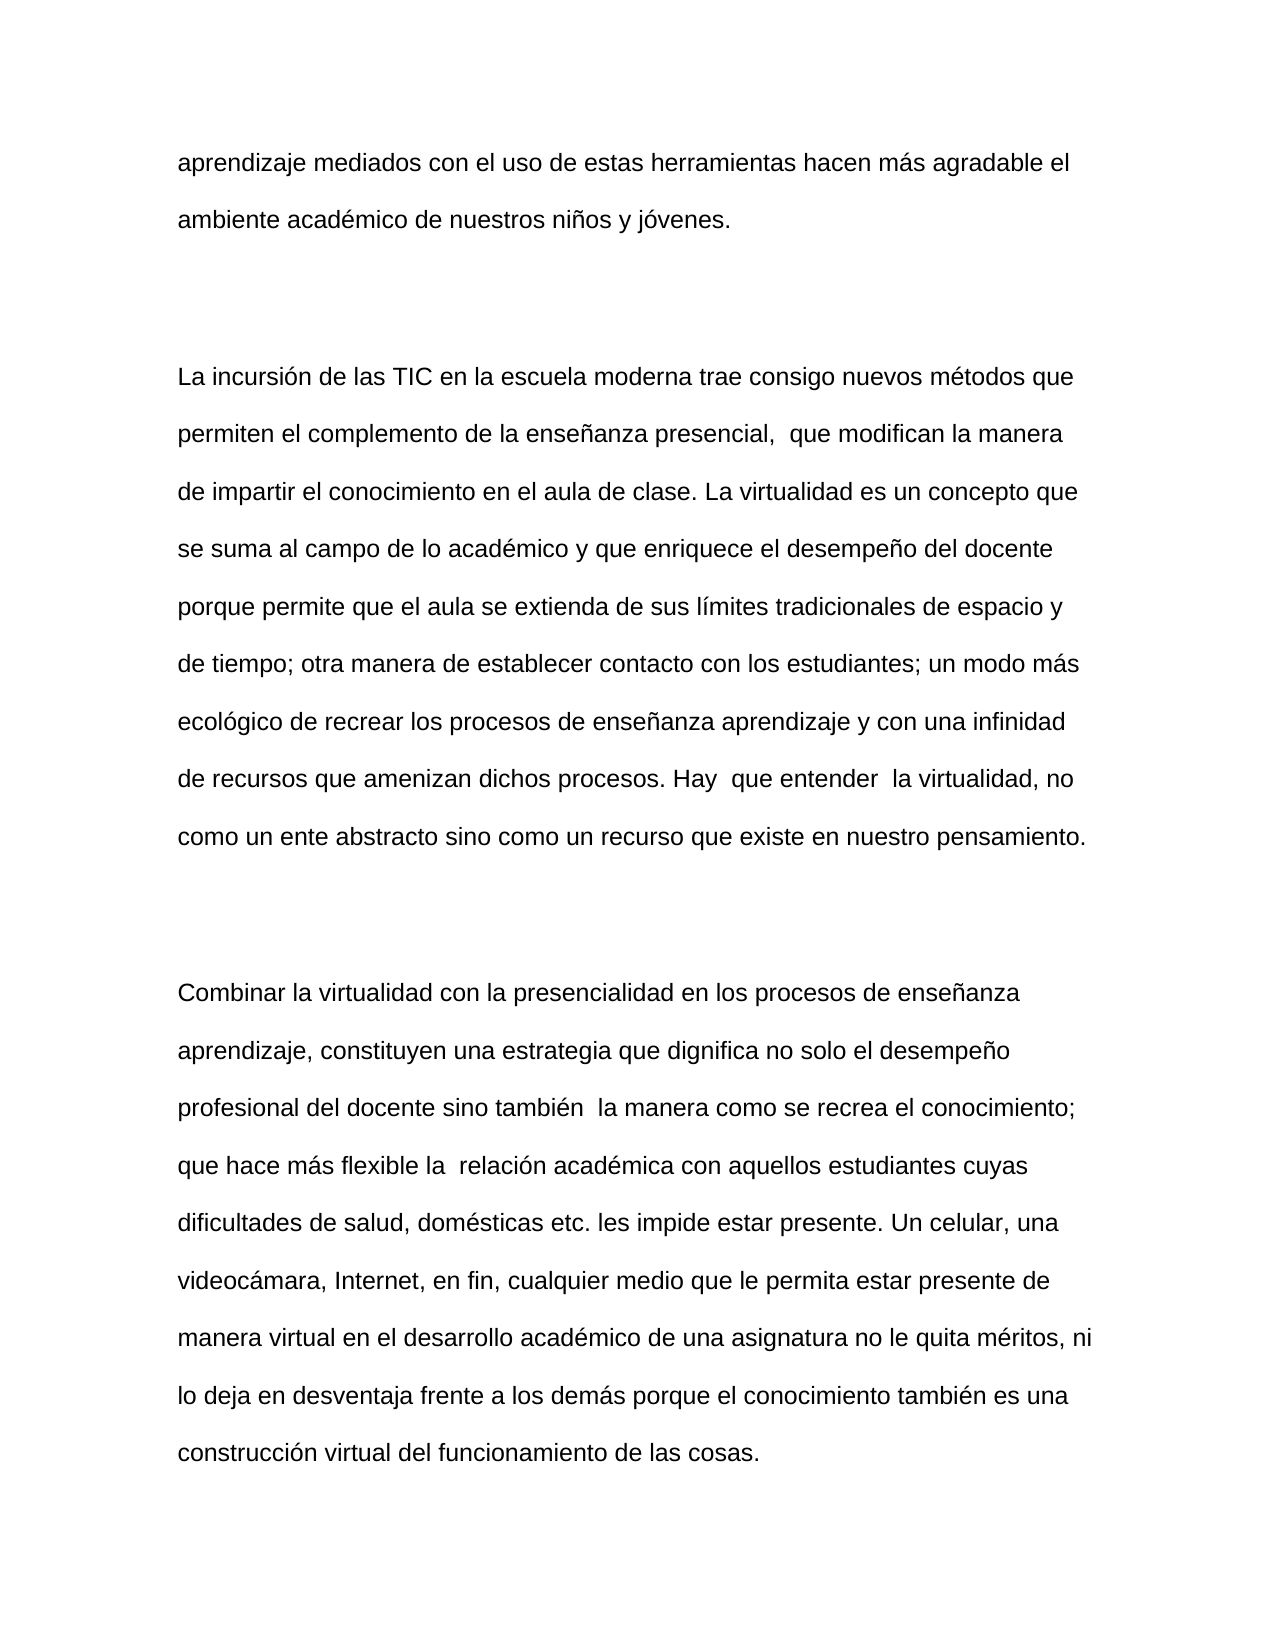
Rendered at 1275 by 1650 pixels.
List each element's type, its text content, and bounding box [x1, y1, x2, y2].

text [177, 148, 1098, 234]
text La incursión de las TIC en la escuela moderna trae consigo nuevos métodos que permiten el complemento de la enseñanza presencial, que modifican la manera de impartir el conocimiento en el aula de clase. La virtualidad es un concepto que se suma al campo de lo académico y que enriquece el desempeño del docente porque permite que el aula se extienda de sus límites tradicionales de espacio y de tiempo; otra manera de establecer contacto con los estudiantes; un modo más ecológico de recrear los procesos de enseñanza aprendizaje y con una infinidad de recursos que amenizan dichos procesos. Hay que entender la virtualidad, no como un ente abstracto sino como un recurso que existe en nuestro pensamiento. [177, 362, 1098, 851]
text Combinar la virtualidad con la presencialidad en los procesos de enseñanza aprendizaje, constituyen una estrategia que dignifica no solo el desempeño profesional del docente sino también la manera como se recrea el conocimiento; que hace más flexible la relación académica con aquellos estudiantes cuyas dificultades de salud, domésticas etc. les impide estar presente. Un celular, una videocámara, Internet, en fin, cualquier medio que le permita estar presente de manera virtual en el desarrollo académico de una asignatura no le quita méritos, ni lo deja en desventaja frente a los demás porque el conocimiento también es una construcción virtual del funcionamiento de las cosas. [177, 978, 1098, 1467]
